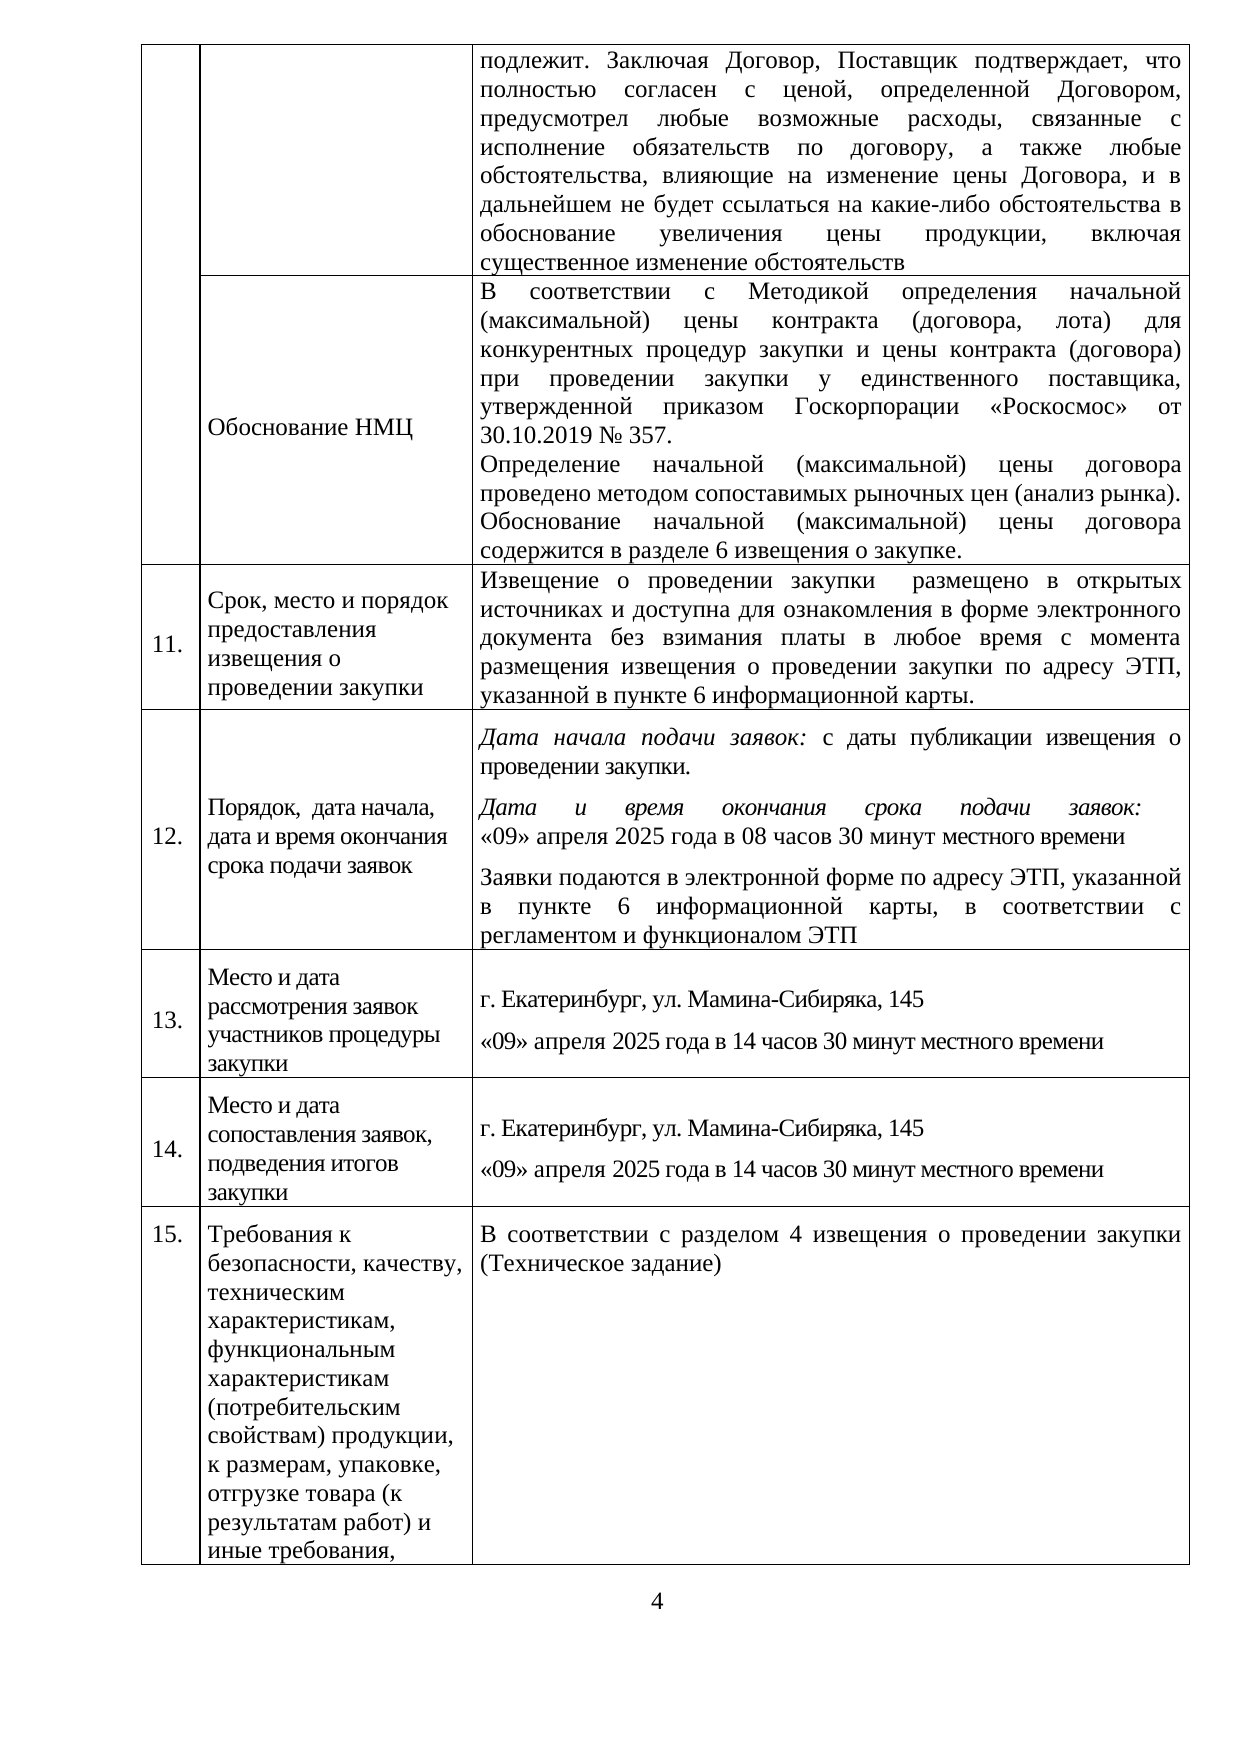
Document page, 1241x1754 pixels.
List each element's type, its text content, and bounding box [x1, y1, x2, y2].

table_cell Дата начала подачи заявок: с даты публикации извещения о проведении закупки. Дата и время окончания срока подачи заявок: «09» апреля 2025 года в 08 часов 30 минут местного времени Заявки подаются в электронной форме по адресу ЭТП, указанной в пункте 6 информационной карты, в соответствии с регламентом и функционалом ЭТП [473, 710, 1189, 948]
table_cell Извещение о проведении закупки размещено в открытых источниках и доступна для ознакомления в форме электронного документа без взимания платы в любое время с момента размещения извещения о проведении закупки по адресу ЭТП, указанной в пункте 6 информационной карты. [473, 565, 1189, 709]
table_cell [142, 1078, 199, 1206]
table_cell г. Екатеринбург, ул. Мамина-Сибиряка, 145 «09» апреля 2025 года в 14 часов 30 минут местного времени [473, 950, 1189, 1077]
table_cell г. Екатеринбург, ул. Мамина-Сибиряка, 145 «09» апреля 2025 года в 14 часов 30 минут местного времени [473, 1078, 1189, 1206]
table_cell [142, 1207, 199, 1564]
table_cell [473, 1207, 1189, 1564]
table_cell В соответствии с Методикой определения начальной (максимальной) цены контракта (договора, лота) для конкурентных процедур закупки и цены контракта (договора) при проведении закупки у единственного поставщика, утвержденной приказом Госкорпорации «Роскосмос» от 30.10.2019 № 357. Определение начальной (максимальной) цены договора проведено методом сопоставимых рыночных цен (анализ рынка). Обоснование начальной (максимальной) цены договора содержится в разделе 6 извещения о закупке. [473, 276, 1189, 564]
table_cell Место и дата сопоставления заявок, подведения итогов закупки [201, 1078, 472, 1206]
table_cell [142, 950, 199, 1077]
table_cell [142, 565, 199, 709]
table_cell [201, 1207, 472, 1564]
table_cell Обоснование НМЦ [201, 276, 472, 564]
table_cell Срок, место и порядок предоставления извещения о проведении закупки [201, 565, 472, 709]
table_cell Место и дата рассмотрения заявок участников процедуры закупки [201, 950, 472, 1077]
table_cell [473, 45, 1189, 275]
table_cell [201, 45, 472, 275]
table_cell Порядок, дата начала, дата и время окончания срока подачи заявок [201, 710, 472, 948]
table_cell [142, 710, 199, 948]
